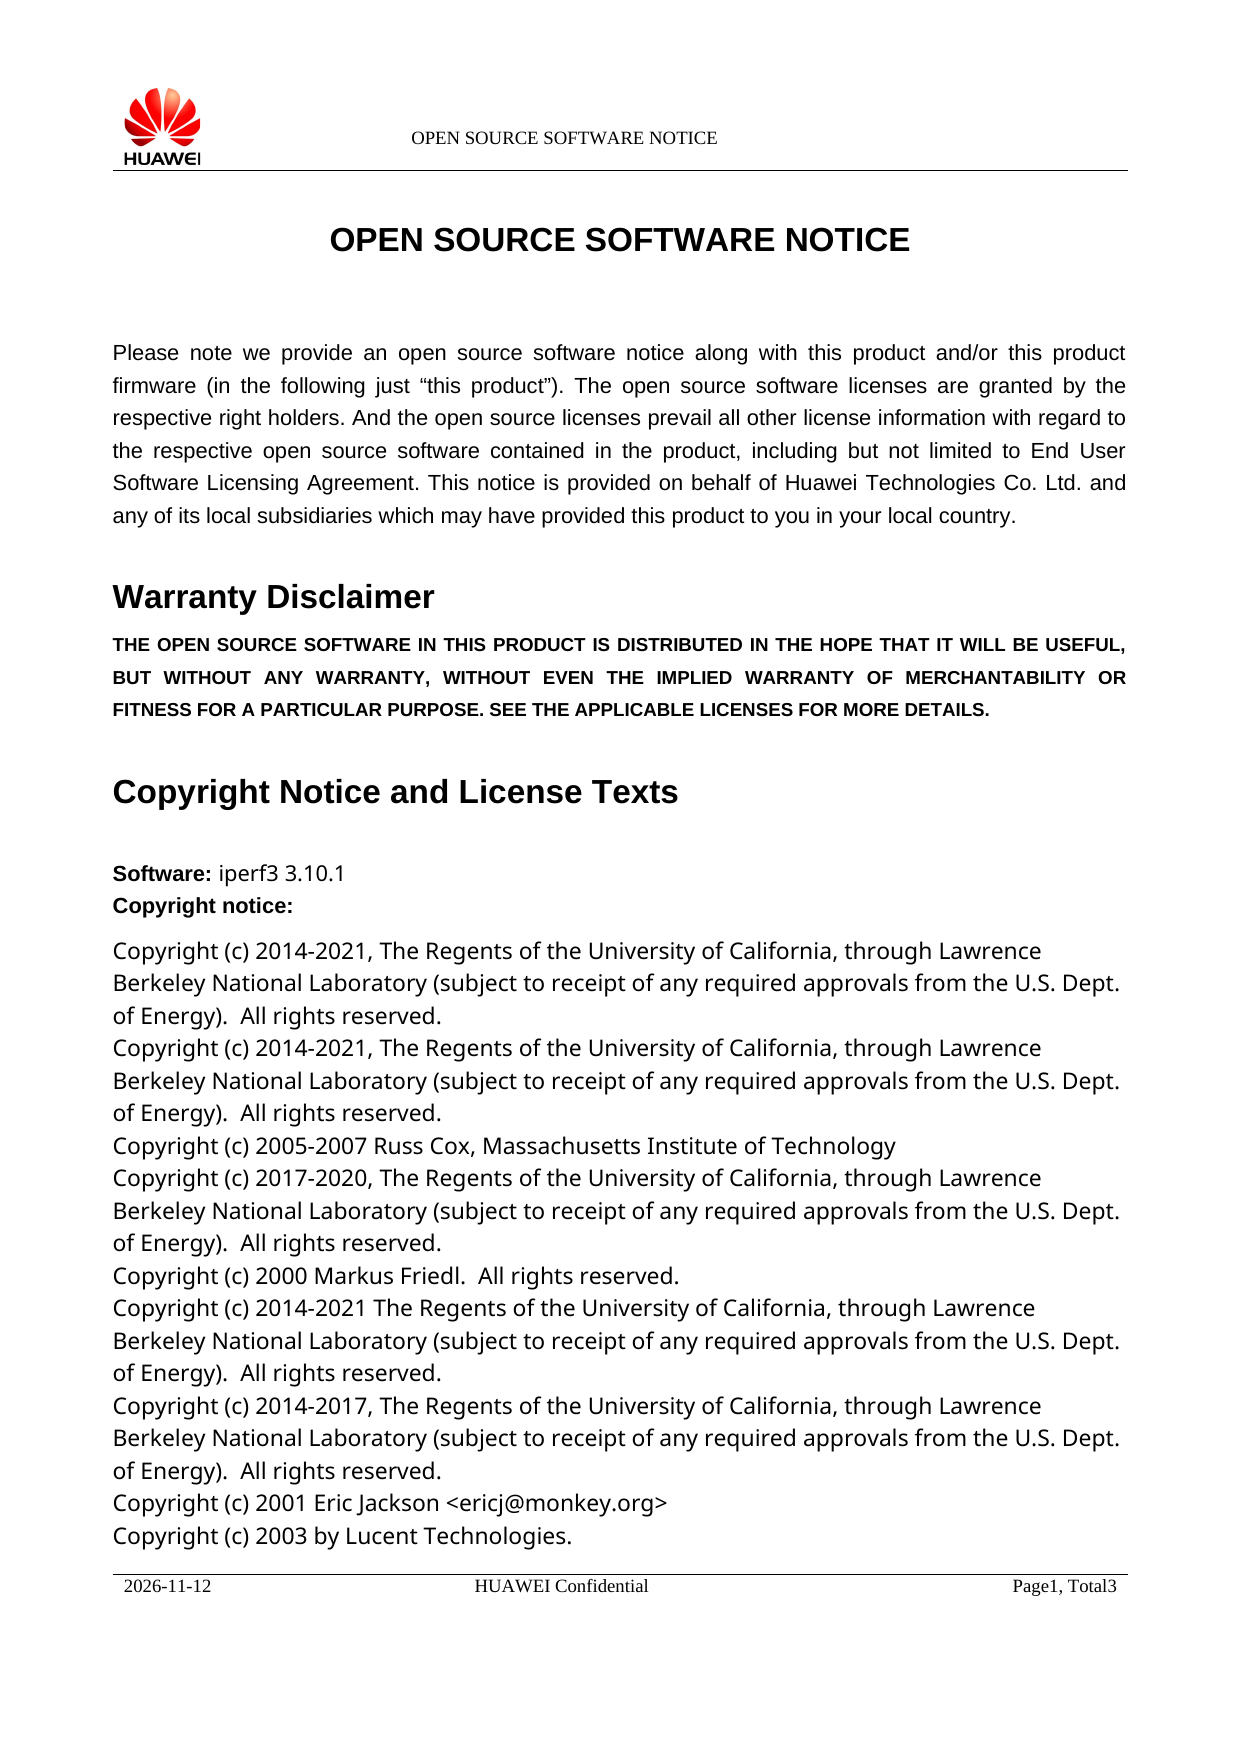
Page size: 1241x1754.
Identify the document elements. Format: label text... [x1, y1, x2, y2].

text Copyright Notice and License Texts [112, 759, 1128, 824]
text OPEN SOURCE SOFTWARE NOTICE [112, 206, 1128, 271]
picture [124, 88, 201, 165]
text Please note we provide an open source software notice along with this product and/or this product firmware (in the following just “this product”). The open source software licenses are granted by the respective right holders. And the open source licenses prevail all other license information with regard to the respective open source software contained in the product, including but not limited to End User Software Licensing Agreement. This notice is provided on behalf of Huawei Technologies Co. Ltd. and any of its local subsidiaries which may have provided this product to you in your local country. [112, 336, 1128, 531]
text Copyright notice: [112, 889, 1128, 921]
title Software: iperf3 3.10.1 [112, 856, 1128, 889]
text The open source software in this product is distributed in the hope that it will be useful, but WITHOUT ANY WARRANTY, without even the implied warranty of MERCHANTABILITY or FITNESS FOR A PARTICULAR PURPOSE. See the applicable licenses for more details. [112, 629, 1128, 726]
text Warranty Disclaimer [112, 564, 1128, 629]
